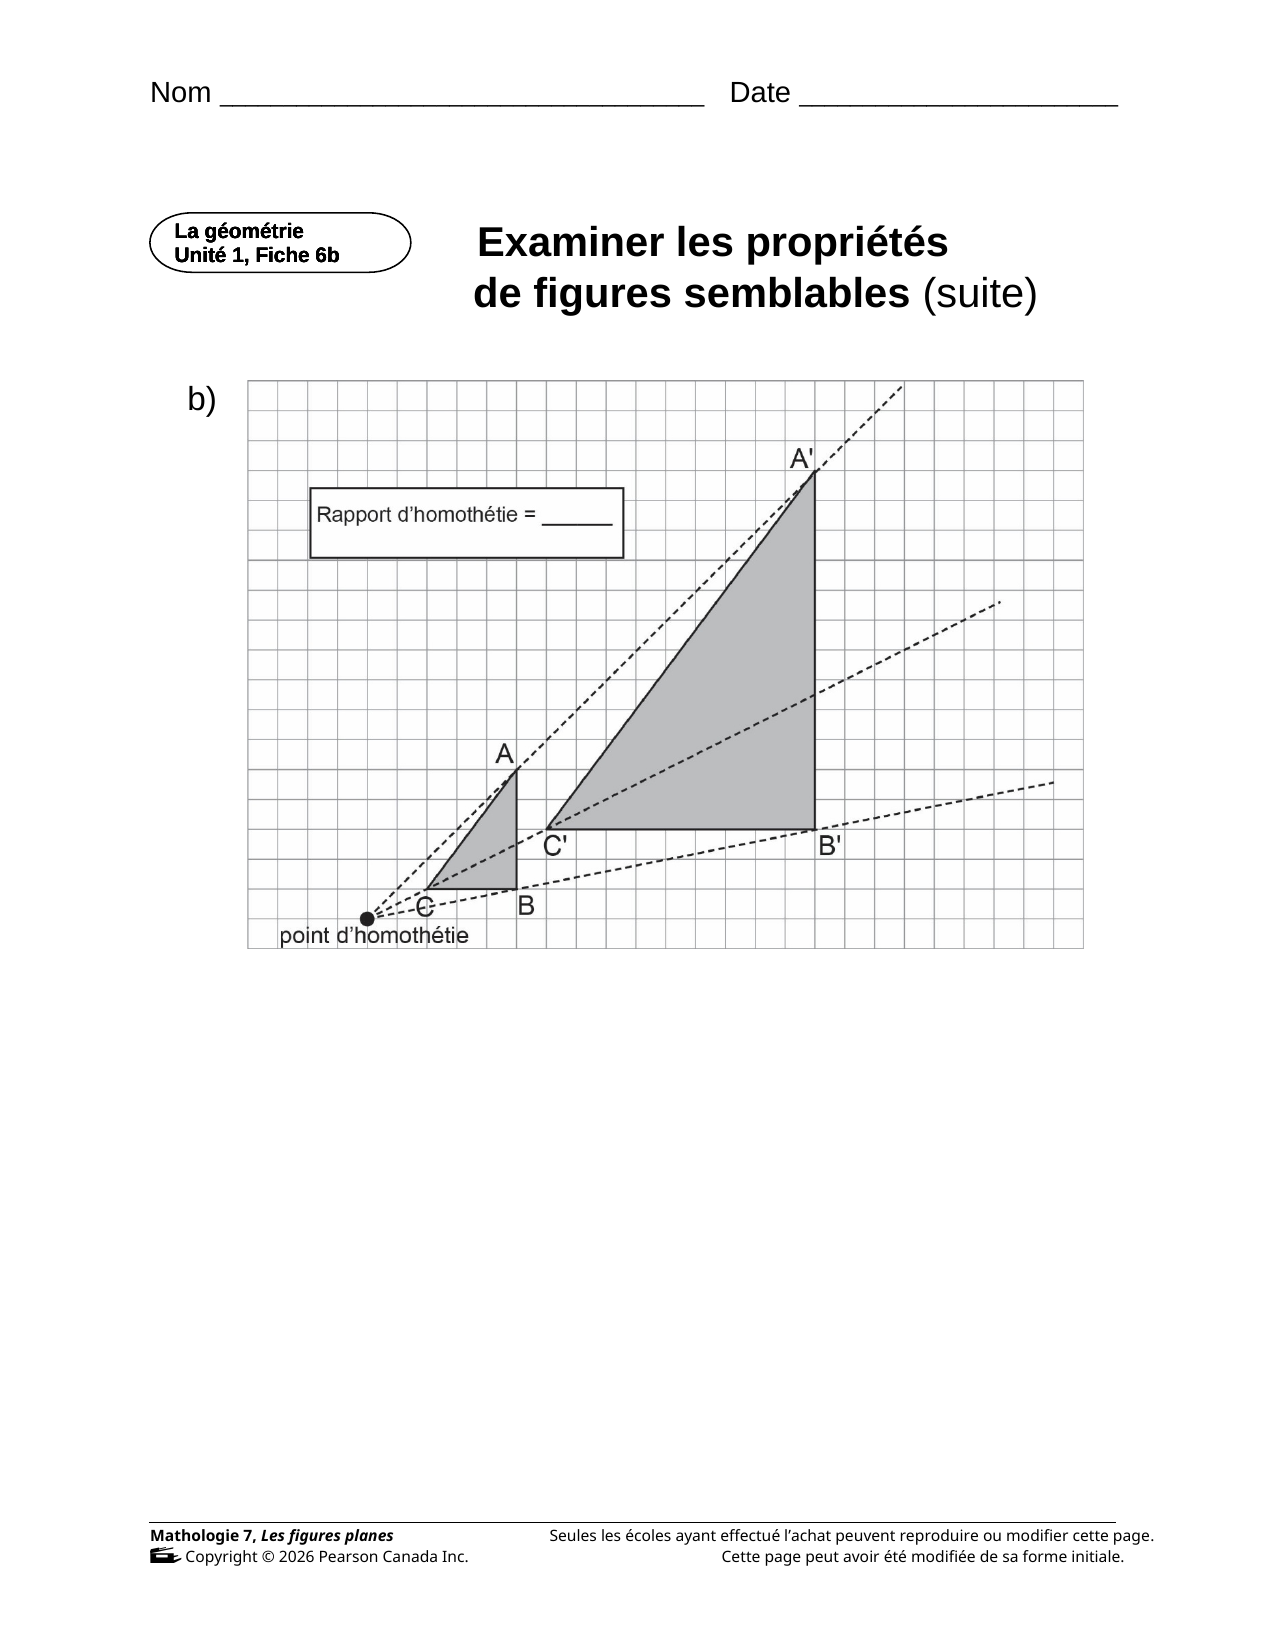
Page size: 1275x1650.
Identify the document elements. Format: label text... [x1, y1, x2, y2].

text b) [150, 379, 1181, 417]
picture [150, 1547, 182, 1563]
picture [247, 380, 1084, 949]
